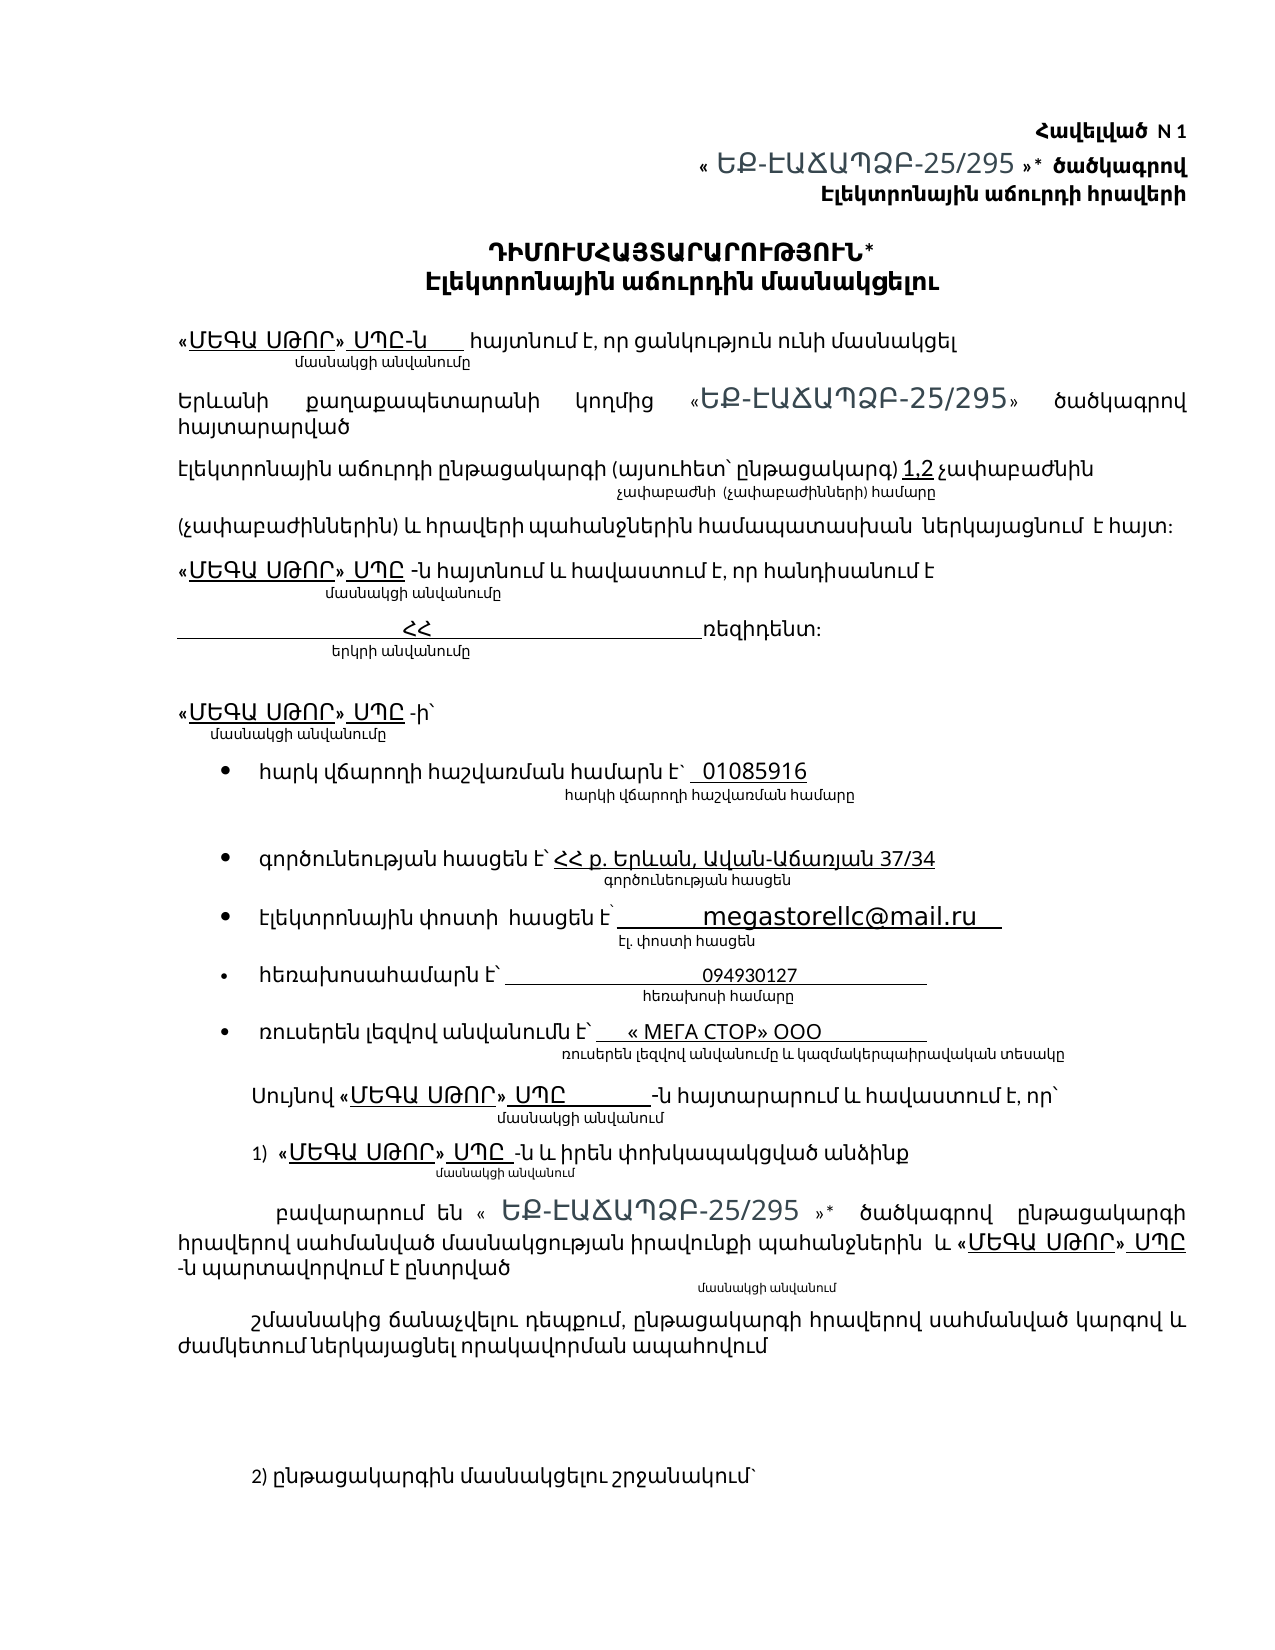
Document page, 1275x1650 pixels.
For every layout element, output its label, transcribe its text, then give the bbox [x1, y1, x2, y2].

text Սույնով «ՄԵԳԱ ՍԹՈՐ» ՍՊԸ -ն հայտարարում և հավաստում է, որ՝ [177, 1080, 1186, 1110]
list ռուսերեն լեզվով անվանումն է՝ « МЕГА СТОР» ООО [221, 1017, 1186, 1045]
text մասնակցի անվանումը [177, 353, 1186, 383]
text «ՄԵԳԱ ՍԹՈՐ» ՍՊԸ -ի՝ [177, 699, 1186, 726]
text «ՄԵԳԱ ՍԹՈՐ» ՍՊԸ -ն հայտնում և հավաստում է, որ հանդիսանում է [177, 554, 1186, 585]
text 1) «ՄԵԳԱ ՍԹՈՐ» ՍՊԸ -ն և իրեն փոխկապակցված անձինք [177, 1139, 1186, 1166]
text հեռախոսի համարը [546, 988, 1186, 1017]
text էլեկտրոնային աճուրդի ընթացակարգի (այսուհետ՝ ընթացակարգ) 1,2 չափաբաժնին [177, 452, 1186, 483]
text Երևանի քաղաքապետարանի կողմից «ԵՔ-ԷԱՃԱՊՁԲ-25/295» ծածկագրով հայտարարված [177, 383, 1186, 440]
text էլ. փոստի հասցեն [177, 932, 1186, 962]
text մասնակցի անվանում [177, 1110, 1186, 1139]
text Հավելված N 1 [177, 118, 1186, 143]
list էլեկտրոնային փոստի հասցեն է՝ megastorellc@mail.ru [221, 901, 1186, 932]
list հարկ վճարողի հաշվառման համարն է` 01085916 [221, 755, 1186, 787]
text 2) ընթացակարգին մասնակցելու շրջանակում` [177, 1463, 1186, 1488]
text « ԵՔ-ԷԱՃԱՊՁԲ-25/295 »* ծածկագրով [177, 143, 1186, 182]
text մասնակցի անվանումը [177, 726, 1186, 755]
text ռուսերեն լեզվով անվանումը և կազմակերպաիրավական տեսակը [177, 1045, 1186, 1074]
text երկրի անվանումը [177, 642, 1186, 671]
text ՀՀ ռեզիդենտ: [177, 614, 1186, 642]
text մասնակցի անվանում [177, 1281, 1186, 1305]
text մասնակցի անվանում [177, 1166, 1186, 1190]
text Էլեկտրոնային աճուրդին մասնակցելու [177, 267, 1186, 296]
list գործունեության հասցեն է՝ ՀՀ ք. Երևան, Ավան-Աճառյան 37/34 [221, 844, 1186, 872]
text բավարարում են « ԵՔ-ԷԱՃԱՊՁԲ-25/295 »* ծածկագրով ընթացակարգի հրավերով սահմանված մասնակցության իրավունքի պահանջներին և «ՄԵԳԱ ՍԹՈՐ» ՍՊԸ -ն պարտավորվում է ընտրված [177, 1190, 1186, 1281]
text ԴԻՄՈՒՄՀԱՅՏԱՐԱՐՈՒԹՅՈՒՆ* [177, 237, 1186, 267]
text գործունեության հասցեն [177, 872, 1186, 901]
text մասնակցի անվանումը [177, 585, 1186, 614]
text շմասնակից ճանաչվելու դեպքում, ընթացակարգի հրավերով սահմանված կարգով և ժամկետում ներկայացնել որակավորման ապահովում [177, 1305, 1186, 1359]
text «ՄԵԳԱ ՍԹՈՐ» ՍՊԸ-ն հայտնում է, որ ցանկություն ունի մասնակցել [177, 327, 1186, 353]
text չափաբաժնի (չափաբաժինների) համարը [177, 483, 1186, 513]
text (չափաբաժիններին) և հրավերի պահանջներին համապատասխան ներկայացնում է հայտ: [177, 513, 1186, 539]
text Էլեկտրոնային աճուրդի հրավերի [177, 182, 1186, 206]
list հեռախոսահամարն է՝ 094930127 [221, 962, 1186, 988]
text հարկի վճարողի հաշվառման համարը [177, 787, 1186, 816]
